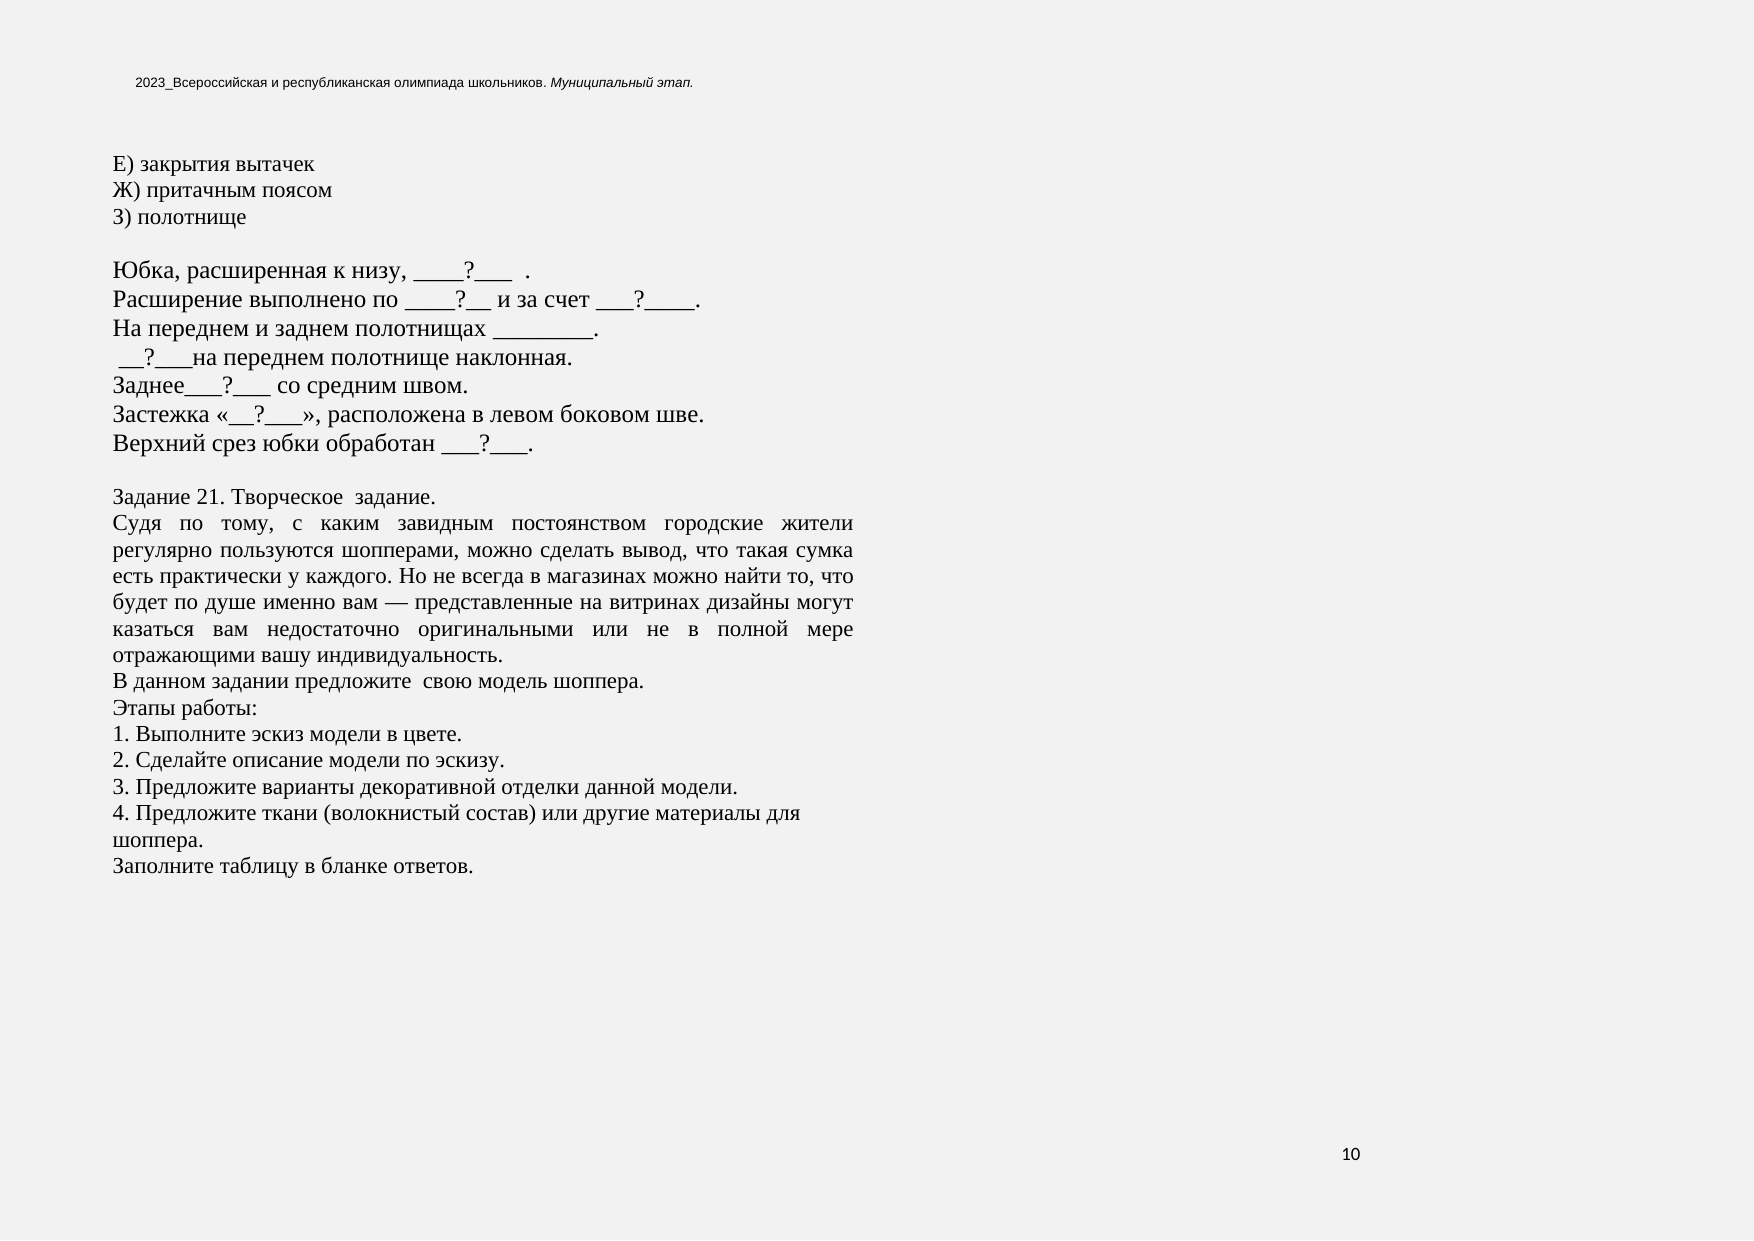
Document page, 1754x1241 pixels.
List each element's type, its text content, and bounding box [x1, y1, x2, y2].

text Судя по тому, с каким завидным постоянством городские жители регулярно пользуются шопперами, можно сделать вывод, что такая сумка есть практически у каждого. Но не всегда в магазинах можно найти то, что будет по душе именно вам — представленные на витринах дизайны могут казаться вам недостаточно оригинальными или не в полной мере отражающими вашу индивидуальность. [112, 509, 855, 667]
text Верхний срез юбки обработан ___?___. [112, 428, 855, 457]
text Расширение выполнено по ____?__ и за счет ___?____. [112, 284, 855, 313]
text З) полотнище [112, 203, 855, 229]
text Заднее___?___ со средним швом. [112, 370, 855, 399]
text Ж) притачным поясом [112, 176, 855, 203]
text Заполните таблицу в бланке ответов. [112, 852, 855, 878]
text 1. Выполните эскиз модели в цвете. [112, 720, 855, 747]
text __?___на переднем полотнище наклонная. [112, 342, 855, 370]
text В данном задании предложите свою модель шоппера. [112, 667, 855, 694]
text Задание 21. Творческое задание. [112, 483, 855, 509]
text 2. Сделайте описание модели по эскизу. [112, 747, 855, 773]
text Этапы работы: [112, 694, 855, 720]
text Юбка, расширенная к низу, ____?___ . [112, 255, 855, 284]
text 3. Предложите варианты декоративной отделки данной модели. [112, 773, 855, 799]
text 4. Предложите ткани (волокнистый состав) или другие материалы для шоппера. [112, 799, 855, 852]
text На переднем и заднем полотнищах ________. [112, 313, 855, 342]
text Застежка «__?___», расположена в левом боковом шве. [112, 399, 855, 428]
text Е) закрытия вытачек [112, 150, 855, 176]
